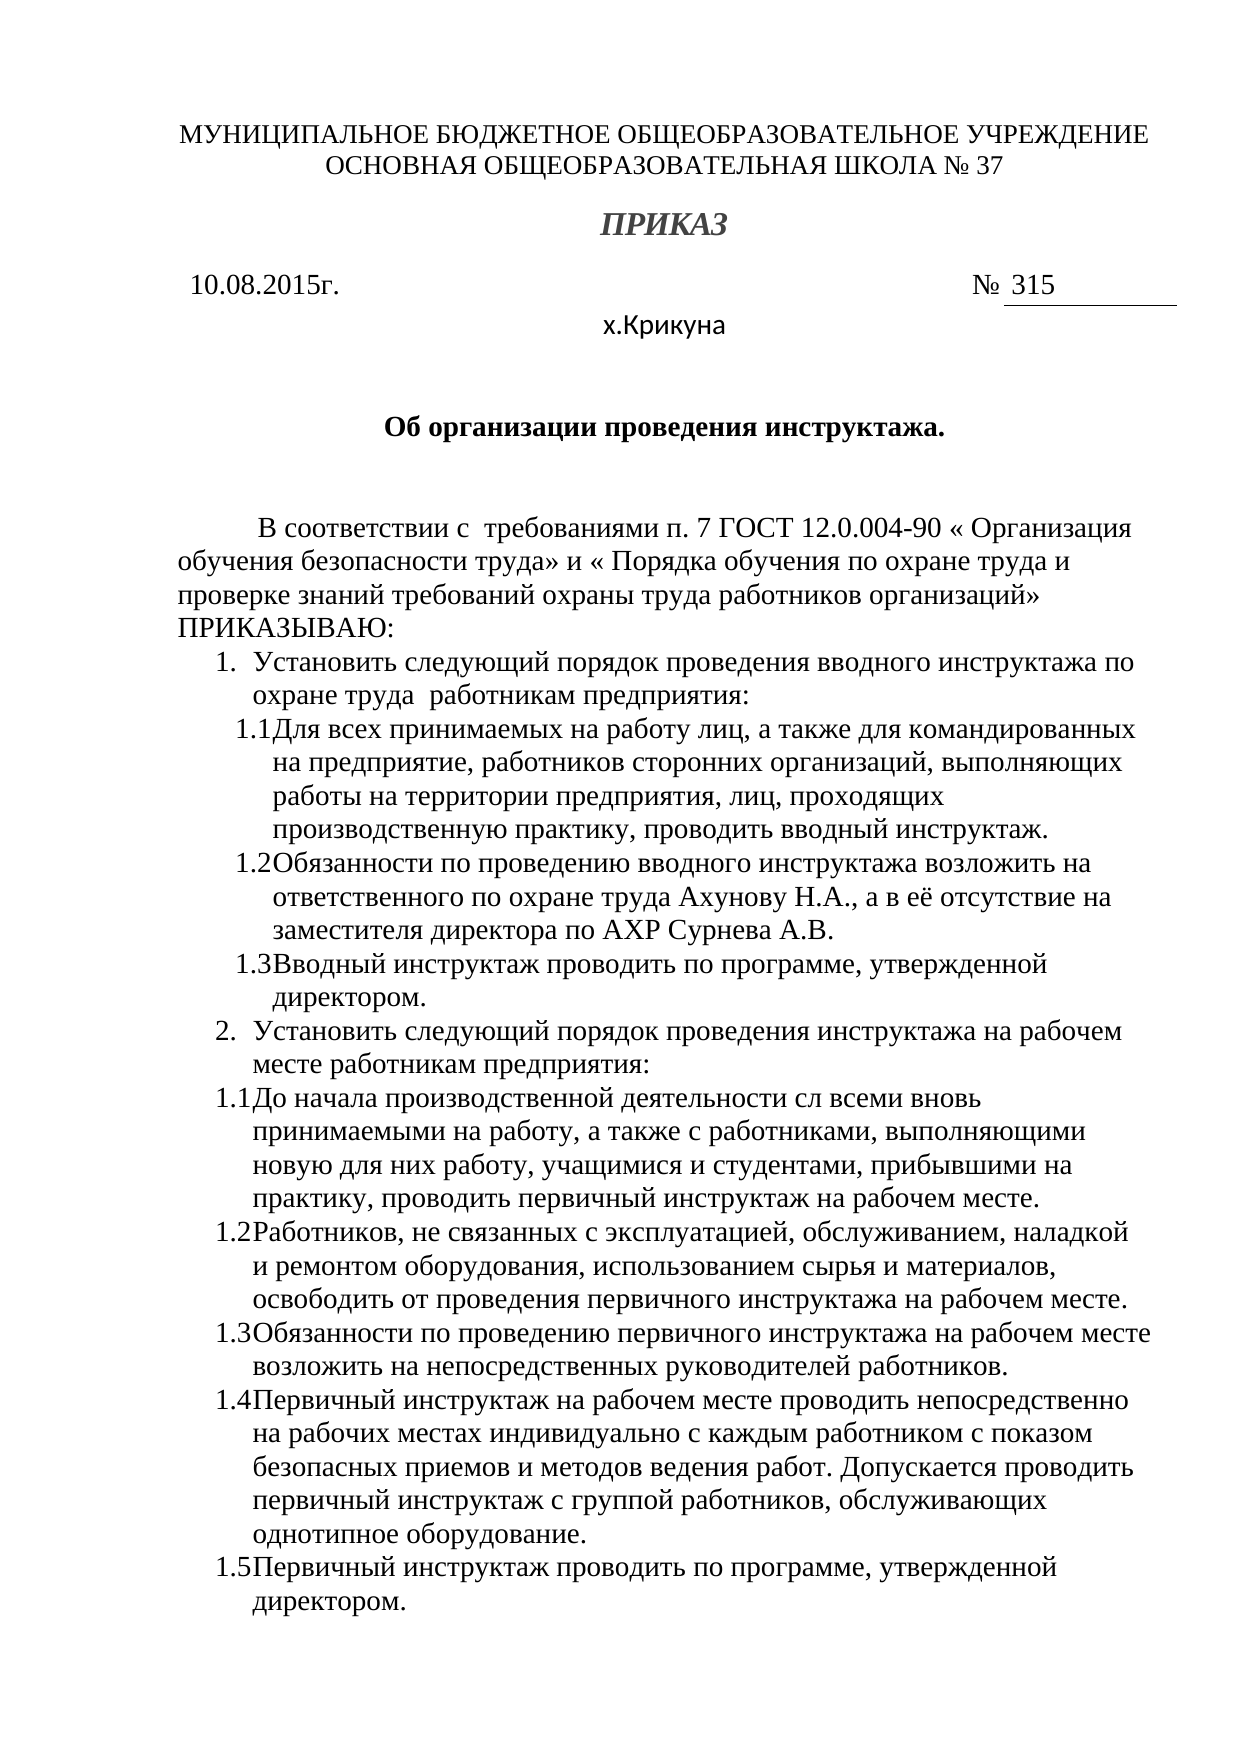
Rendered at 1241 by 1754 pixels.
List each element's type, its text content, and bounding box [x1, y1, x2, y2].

list Обязанности по проведению вводного инструктажа возложить на ответственного по охране труда Ахунову Н.А., а в её отсутствие на заместителя директора по АХР Сурнева А.В. [235, 845, 1152, 946]
text МУНИЦИПАЛЬНОЕ БЮДЖЕТНОЕ ОБЩЕОБРАЗОВАТЕЛЬНОЕ УЧРЕЖДЕНИЕ ОСНОВНАЯ ОБЩЕОБРАЗОВАТЕЛЬНАЯ ШКОЛА № 37 [177, 118, 1152, 180]
list Установить следующий порядок проведения инструктажа на рабочем месте работникам предприятия: [215, 1013, 1152, 1080]
subtitle ПРИКАЗ [177, 204, 927, 243]
text х.Крикуна [177, 306, 1152, 342]
table_header 10.08.2015г. [189, 267, 556, 305]
list Первичный инструктаж проводить по программе, утвержденной директором. [215, 1549, 1152, 1617]
list Первичный инструктаж на рабочем месте проводить непосредственно на рабочих местах индивидуально с каждым работником с показом безопасных приемов и методов ведения работ. Допускается проводить первичный инструктаж с группой работников, обслуживающих однотипное оборудование. [215, 1382, 1152, 1549]
table_header 1178 315 [1004, 274, 1177, 305]
text ПРИКАЗЫВАЮ: [177, 610, 1152, 644]
text Об организации проведения инструктажа. [177, 409, 1152, 443]
text В соответствии с требованиями п. 7 ГОСТ 12.0.004-90 « Организация обучения безопасности труда» и « Порядка обучения по охране труда и проверке знаний требований охраны труда работников организаций» [177, 510, 1152, 610]
list Обязанности по проведению первичного инструктажа на рабочем месте возложить на непосредственных руководителей работников. [215, 1315, 1152, 1382]
list Для всех принимаемых на работу лиц, а также для командированных на предприятие, работников сторонних организаций, выполняющих работы на территории предприятия, лиц, проходящих производственную практику, проводить вводный инструктаж. [235, 711, 1152, 845]
list Работников, не связанных с эксплуатацией, обслуживанием, наладкой и ремонтом оборудования, использованием сырья и материалов, освободить от проведения первичного инструктажа на рабочем месте. [215, 1214, 1152, 1315]
list Вводный инструктаж проводить по программе, утвержденной директором. [235, 946, 1152, 1013]
table_header № [556, 267, 1004, 305]
list Установить следующий порядок проведения вводного инструктажа по охране труда работникам предприятия: [215, 644, 1152, 711]
list До начала производственной деятельности сл всеми вновь принимаемыми на работу, а также с работниками, выполняющими новую для них работу, учащимися и студентами, прибывшими на практику, проводить первичный инструктаж на рабочем месте. [215, 1080, 1152, 1214]
